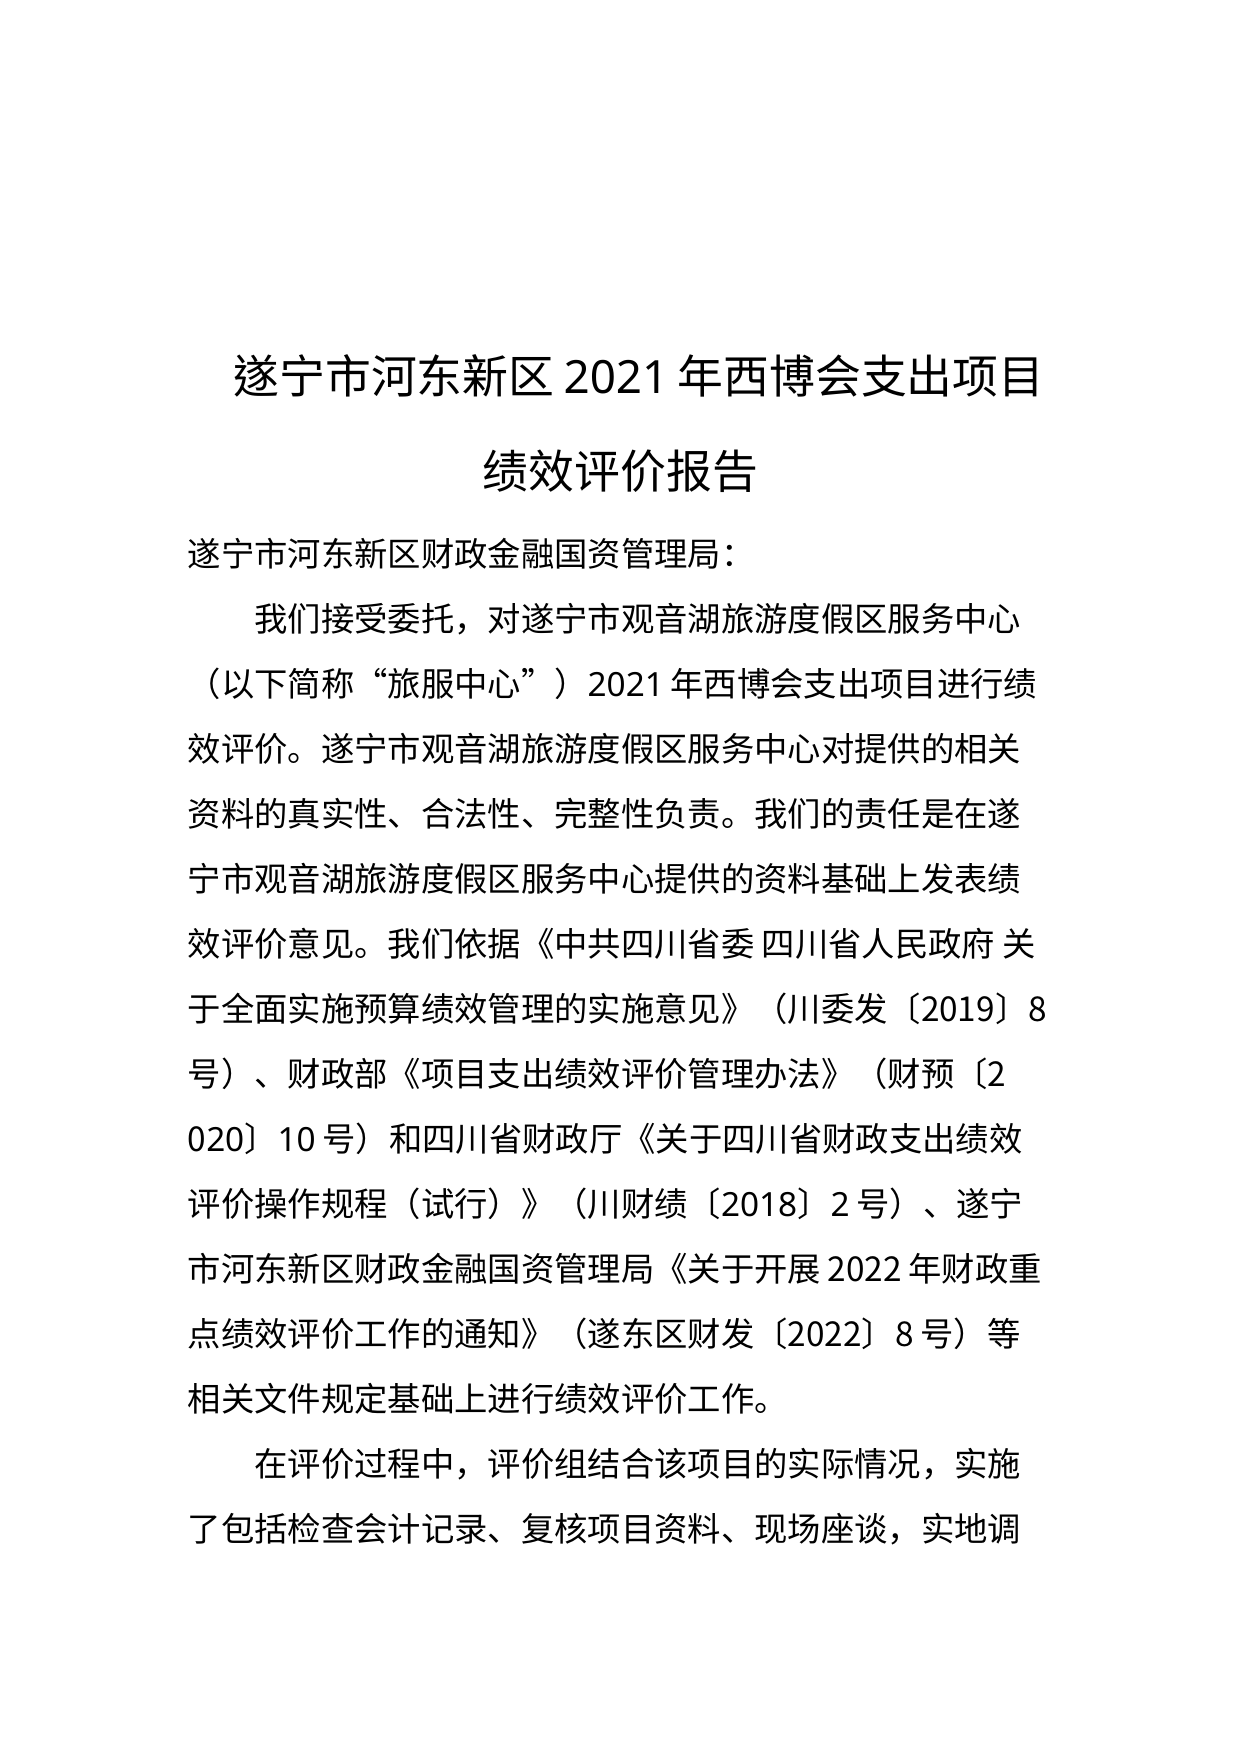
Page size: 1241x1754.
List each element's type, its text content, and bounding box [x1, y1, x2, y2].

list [187, 1430, 1053, 1560]
text 绩效评价报告 [187, 438, 1053, 503]
text 遂宁市河东新区2021年西博会支出项目 [187, 325, 1053, 422]
list 我们接受委托，对遂宁市观音湖旅游度假区服务中心（以下简称“旅服中心”）2021年西博会支出项目进行绩效评价。遂宁市观音湖旅游度假区服务中心对提供的相关资料的真实性、合法性、完整性负责。我们的责任是在遂宁市观音湖旅游度假区服务中心提供的资料基础上发表绩效评价意见。我们依据《中共四川省委 四川省人民政府 关于全面实施预算绩效管理的实施意见》（川委发〔2019〕8号）、财政部《项目支出绩效评价管理办法》（财预〔2020〕10号）和四川省财政厅《关于四川省财政支出绩效评价操作规程（试行）》（川财绩〔2018〕2号）、遂宁市河东新区财政金融国资管理局《关于开展2022年财政重点绩效评价工作的通知》（遂东区财发〔2022〕8号）等相关文件规定基础上进行绩效评价工作。 [187, 585, 1053, 1430]
list 遂宁市河东新区财政金融国资管理局： [187, 520, 1053, 585]
